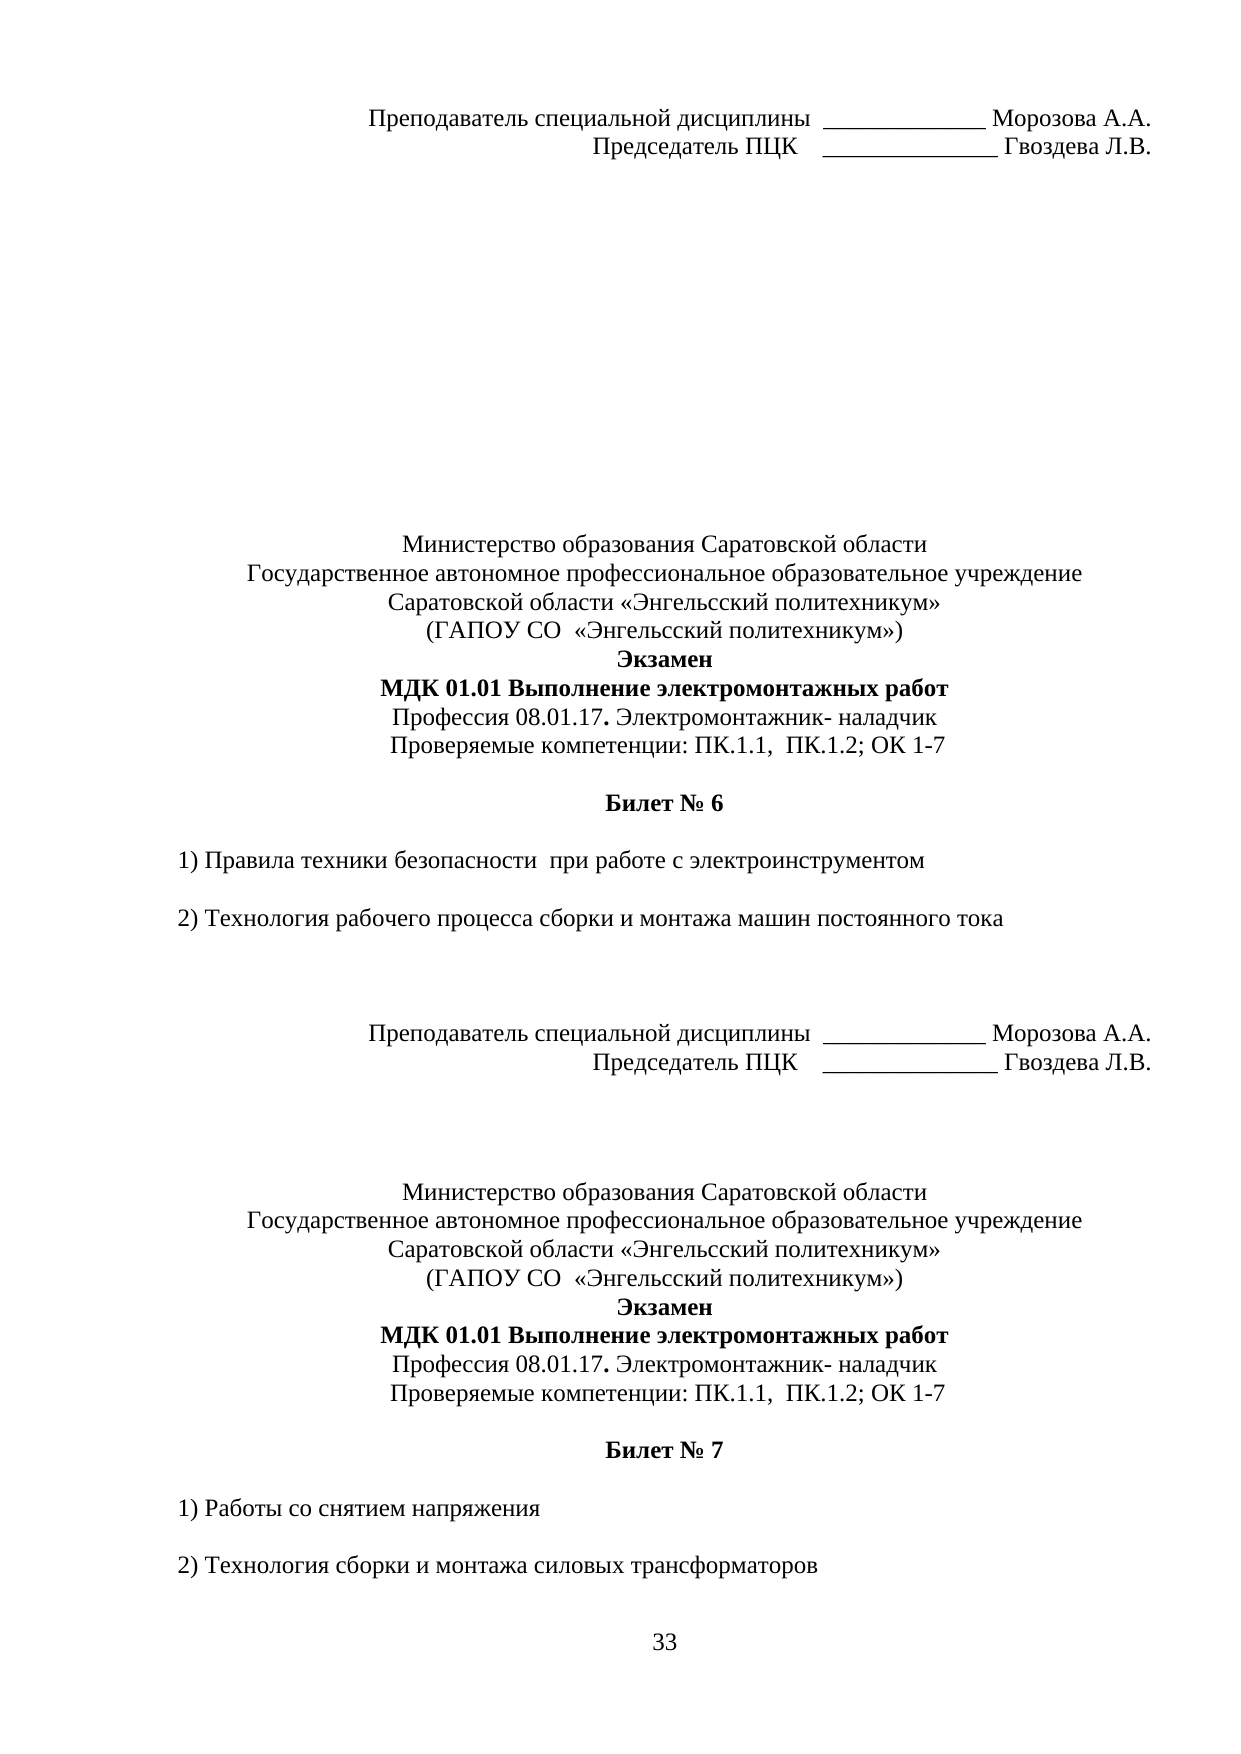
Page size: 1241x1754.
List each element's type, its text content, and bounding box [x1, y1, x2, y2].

text Профессия 08.01.17. Электромонтажник- наладчик [177, 1349, 1152, 1378]
text Профессия 08.01.17. Электромонтажник- наладчик [177, 702, 1152, 730]
text Экзамен [177, 644, 1152, 673]
text Проверяемые компетенции: ПК.1.1, ПК.1.2; ОК 1-7 [177, 1378, 1152, 1407]
text Государственное автономное профессиональное образовательное учреждение [177, 1205, 1152, 1234]
text (ГАПОУ СО «Энгельсский политехникум») [177, 615, 1152, 644]
text 2) Технология сборки и монтажа силовых трансформаторов [177, 1551, 1152, 1579]
text Министерство образования Саратовской области [177, 1177, 1152, 1205]
text 1) Правила техники безопасности при работе с электроинструментом [177, 845, 1152, 874]
text Саратовской области «Энгельсский политехникум» [177, 587, 1152, 615]
text 1) Работы со снятием напряжения [177, 1493, 1152, 1521]
text Председатель ПЦК ______________ Гвоздева Л.В. [177, 131, 1152, 160]
text 2) Технология рабочего процесса сборки и монтажа машин постоянного тока [177, 903, 1152, 932]
text МДК 01.01 Выполнение электромонтажных работ [177, 673, 1152, 702]
text Преподаватель специальной дисциплины _____________ Морозова А.А. [177, 103, 1152, 131]
text Министерство образования Саратовской области [177, 529, 1152, 558]
text Билет № 6 [177, 788, 1152, 817]
text Председатель ПЦК ______________ Гвоздева Л.В. [177, 1047, 1152, 1076]
text МДК 01.01 Выполнение электромонтажных работ [177, 1320, 1152, 1349]
text (ГАПОУ СО «Энгельсский политехникум») [177, 1263, 1152, 1292]
text Саратовской области «Энгельсский политехникум» [177, 1234, 1152, 1263]
text Преподаватель специальной дисциплины _____________ Морозова А.А. [177, 1018, 1152, 1047]
text Государственное автономное профессиональное образовательное учреждение [177, 558, 1152, 587]
text Билет № 7 [177, 1435, 1152, 1464]
text Проверяемые компетенции: ПК.1.1, ПК.1.2; ОК 1-7 [177, 730, 1152, 759]
text Экзамен [177, 1292, 1152, 1320]
